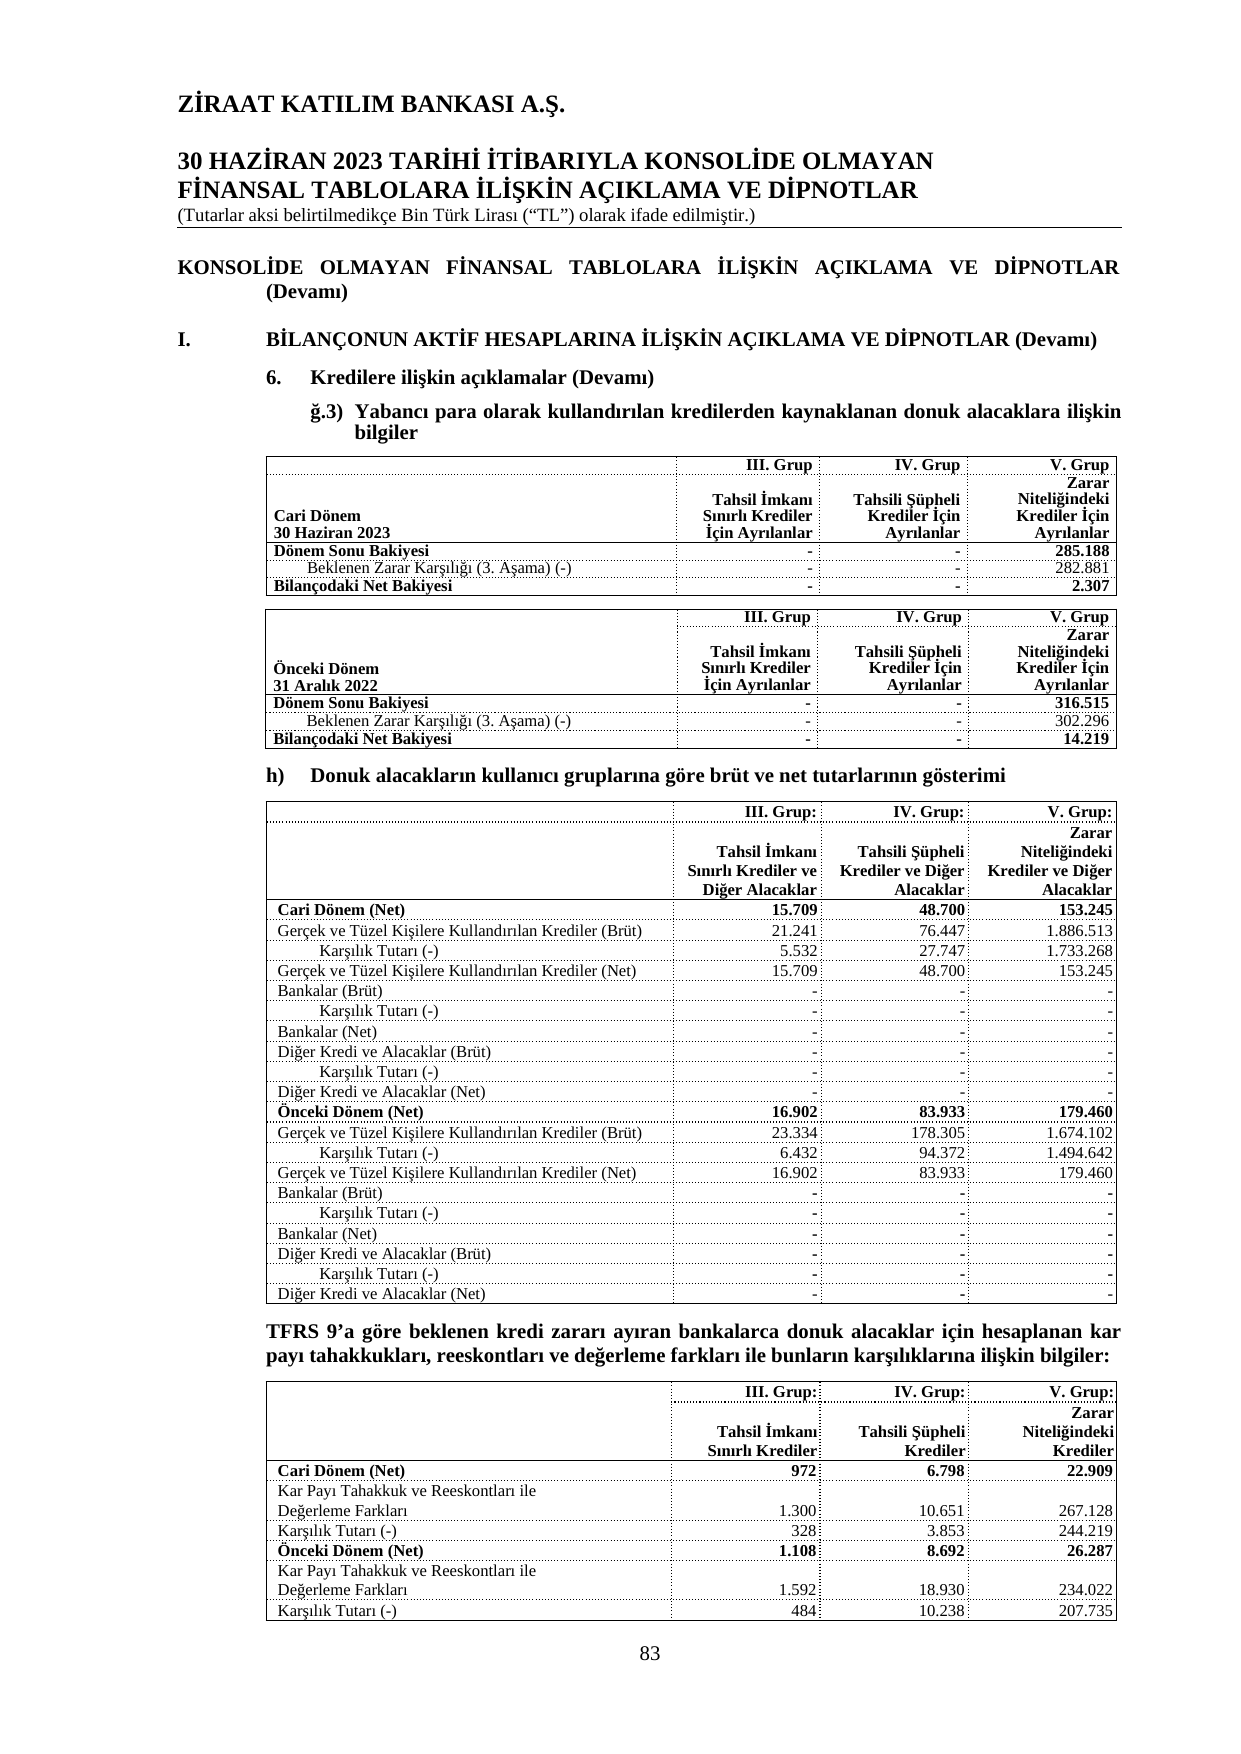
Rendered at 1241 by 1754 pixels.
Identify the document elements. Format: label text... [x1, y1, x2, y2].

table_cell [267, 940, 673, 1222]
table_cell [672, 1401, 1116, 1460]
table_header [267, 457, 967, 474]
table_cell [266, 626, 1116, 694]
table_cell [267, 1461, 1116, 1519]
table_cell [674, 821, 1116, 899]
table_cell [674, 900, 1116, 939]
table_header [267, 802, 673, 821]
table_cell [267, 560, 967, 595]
text h) Donuk alacakların kullanıcı gruplarına göre brüt ve net tutarlarının gösterimi [266, 763, 1122, 787]
text TFRS 9’a göre beklenen kredi zararı ayıran bankalarca donuk alacaklar için hesaplanan kar payı tahakkukları, reeskontları ve değerleme farkları ile bunların karşılıklarına ilişkin bilgiler: [266, 1319, 1122, 1367]
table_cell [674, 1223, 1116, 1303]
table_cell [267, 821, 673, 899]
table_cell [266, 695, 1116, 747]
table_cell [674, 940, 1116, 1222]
text KONSOLİDE OLMAYAN FİNANSAL TABLOLARA İLİŞKİN AÇIKLAMA VE DİPNOTLAR (Devamı) [177, 255, 1120, 303]
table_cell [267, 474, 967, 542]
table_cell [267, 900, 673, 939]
text ğ.3) Yabancı para olarak kullandırılan kredilerden kaynaklanan donuk alacaklara ilişkin bilgiler [310, 402, 1122, 444]
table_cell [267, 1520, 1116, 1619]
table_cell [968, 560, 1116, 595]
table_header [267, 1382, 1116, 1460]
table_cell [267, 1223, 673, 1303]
text I. BİLANÇONUN AKTİF HESAPLARINA İLİŞKİN AÇIKLAMA VE DİPNOTLAR (Devamı) [177, 327, 1120, 351]
list Kredilere ilişkin açıklamalar (Devamı) [266, 365, 1122, 389]
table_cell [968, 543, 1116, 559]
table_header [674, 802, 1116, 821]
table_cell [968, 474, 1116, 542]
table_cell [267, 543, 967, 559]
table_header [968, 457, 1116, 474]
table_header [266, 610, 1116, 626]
